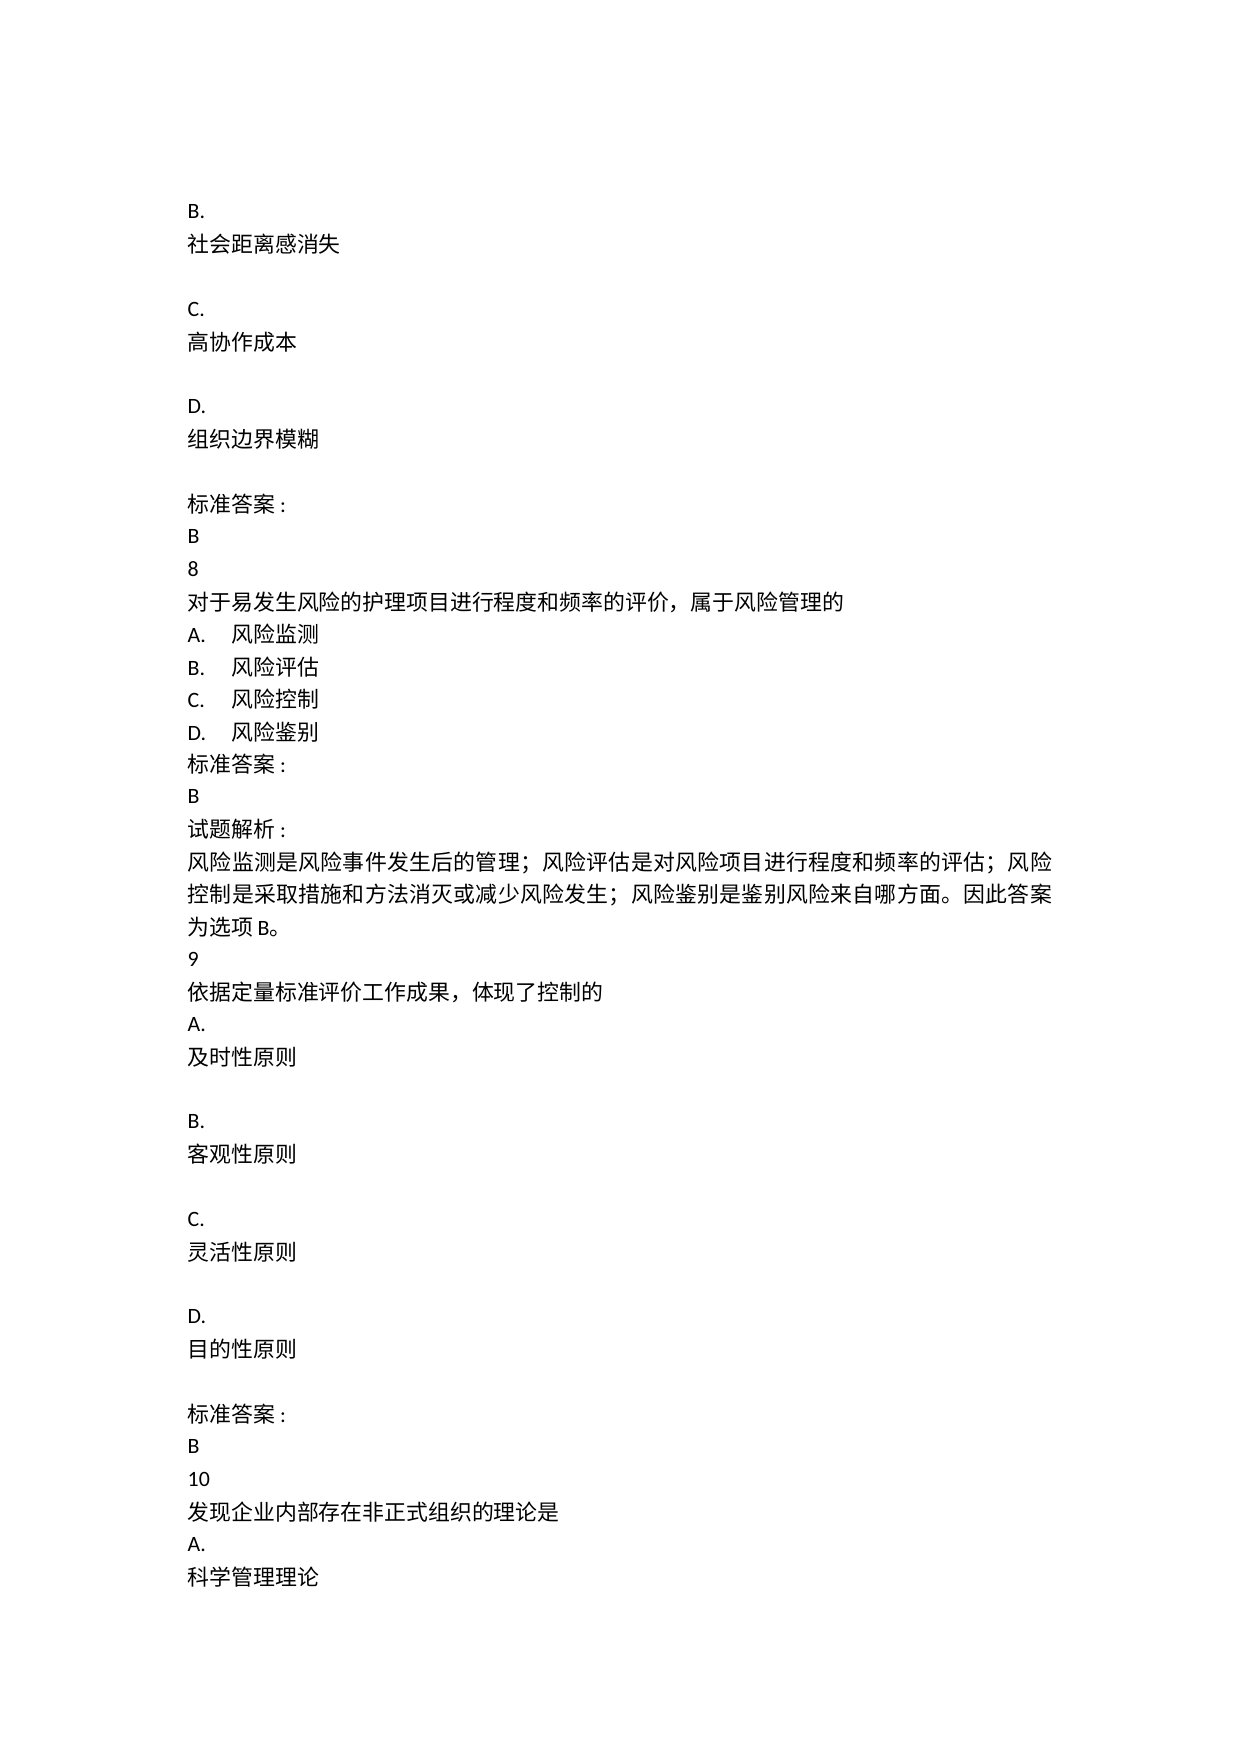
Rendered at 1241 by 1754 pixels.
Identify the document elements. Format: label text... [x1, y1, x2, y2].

list 标准答案 : [187, 747, 1053, 779]
list 对于易发生风险的护理项目进行程度和频率的评价，属于风险管理的 [187, 584, 1053, 617]
list D. 风险鉴别 [187, 714, 1053, 747]
list 高协作成本 [187, 324, 1053, 357]
list 目的性原则 [187, 1332, 1053, 1364]
list B [187, 1429, 1053, 1462]
list 10 [187, 1462, 1053, 1494]
list A. [187, 1007, 1053, 1039]
list 标准答案 : [187, 487, 1053, 519]
list 及时性原则 [187, 1039, 1053, 1072]
list 发现企业内部存在非正式组织的理论是 [187, 1494, 1053, 1527]
list B [187, 779, 1053, 812]
list B. [187, 194, 1053, 227]
list 依据定量标准评价工作成果，体现了控制的 [187, 974, 1053, 1007]
list B [187, 519, 1053, 552]
list A. 风险监测 [187, 617, 1053, 649]
list C. [187, 1202, 1053, 1234]
list D. [187, 1299, 1053, 1332]
list B. 风险评估 [187, 649, 1053, 682]
list C. 风险控制 [187, 682, 1053, 714]
list 试题解析 : [187, 812, 1053, 844]
list 9 [187, 942, 1053, 974]
list C. [187, 292, 1053, 324]
list D. [187, 389, 1053, 422]
list 组织边界模糊 [187, 422, 1053, 454]
list A. [187, 1527, 1053, 1559]
list B. [187, 1104, 1053, 1137]
list 风险监测是风险事件发生后的管理；风险评估是对风险项目进行程度和频率的评估；风险控制是采取措施和方法消灭或减少风险发生；风险鉴别是鉴别风险来自哪方面。因此答案为选项B。 [187, 844, 1053, 942]
list 标准答案 : [187, 1397, 1053, 1429]
list 社会距离感消失 [187, 227, 1053, 259]
list 客观性原则 [187, 1137, 1053, 1169]
list 灵活性原则 [187, 1234, 1053, 1267]
list 8 [187, 552, 1053, 584]
list 科学管理理论 [187, 1559, 1053, 1592]
